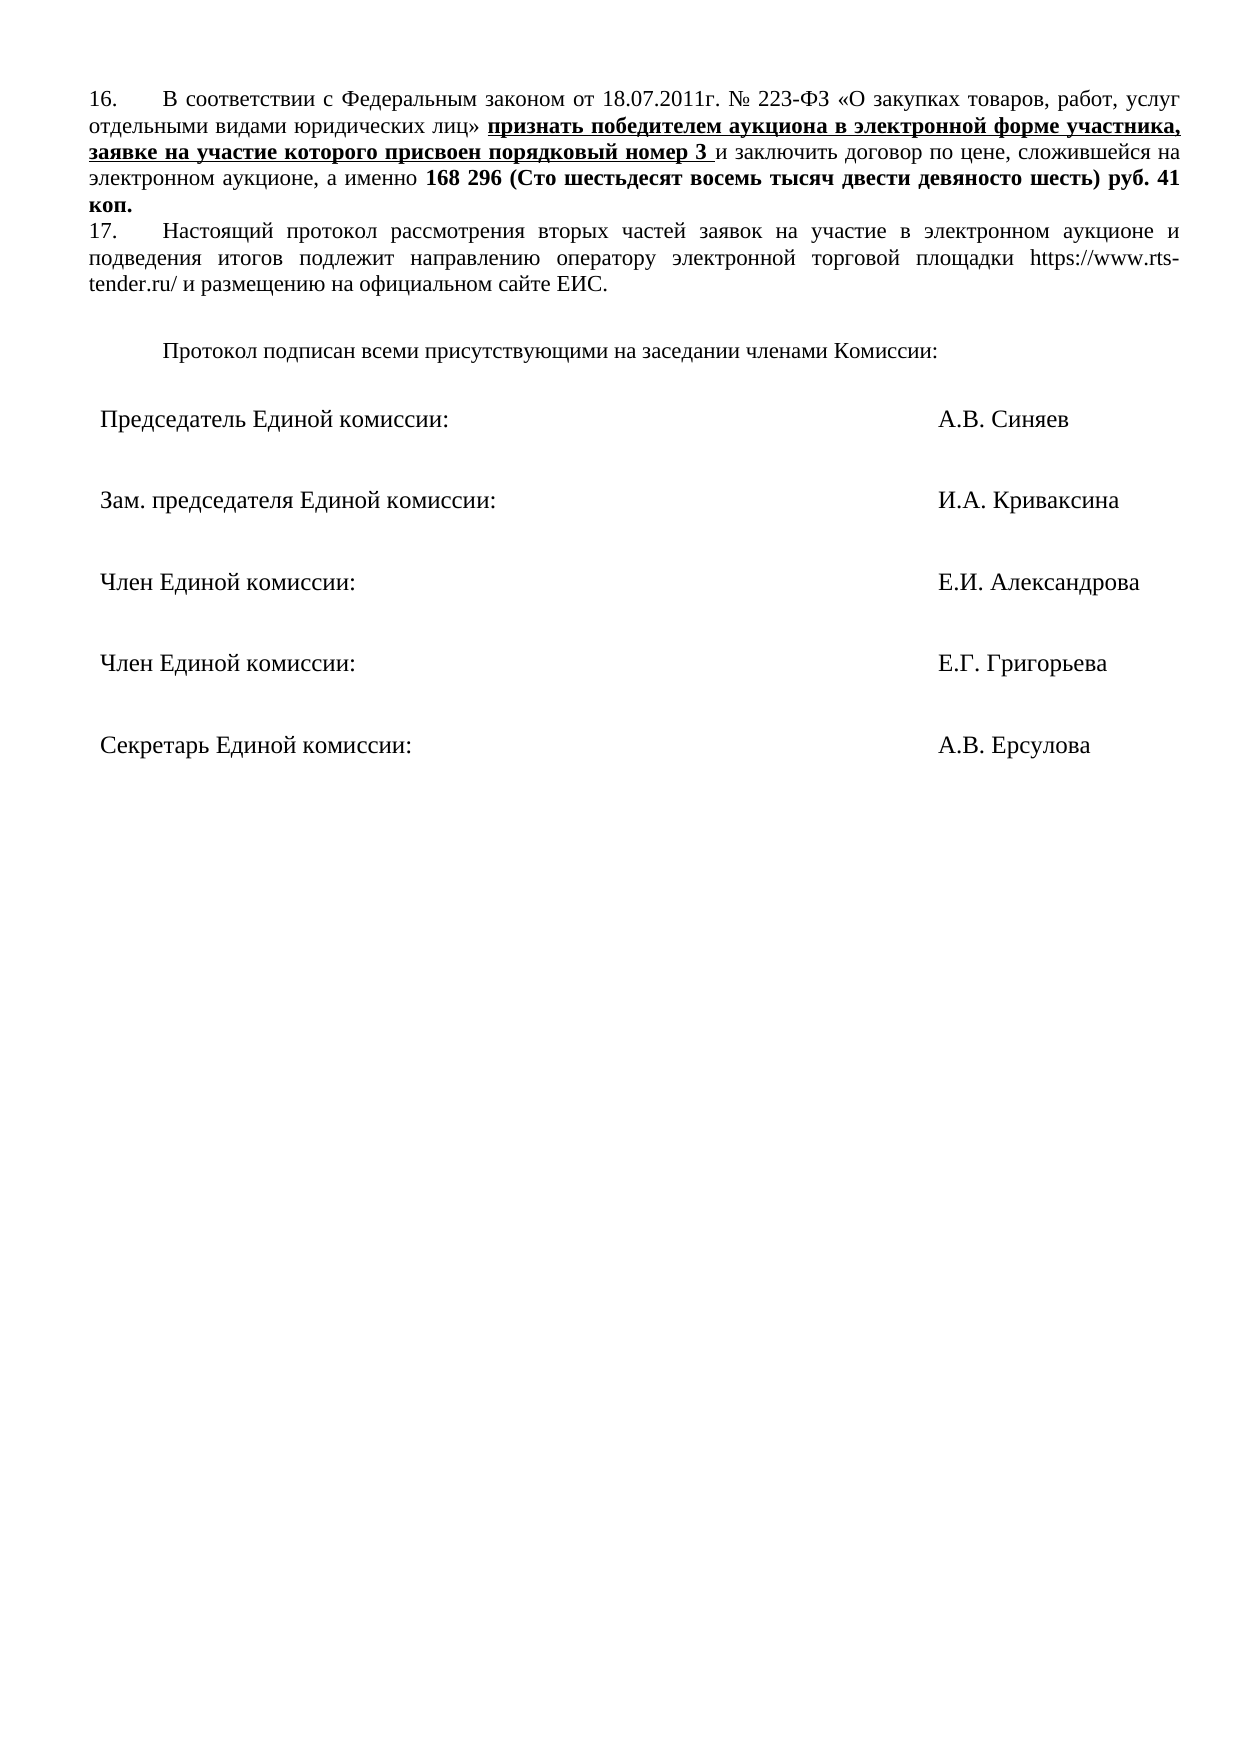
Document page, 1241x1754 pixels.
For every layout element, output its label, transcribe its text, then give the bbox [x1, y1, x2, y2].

table_cell Член Единой комиссии: [89, 567, 927, 648]
table_cell А.В. Ерсулова [927, 730, 1192, 811]
table_cell Член Единой комиссии: [89, 648, 927, 730]
table_header Председатель Единой комиссии: [89, 404, 927, 486]
table_cell Зам. председателя Единой комиссии: [89, 486, 927, 567]
table_cell И.А. Криваксина [927, 486, 1192, 567]
text Протокол подписан всеми присутствующими на заседании членами Комиссии: [89, 337, 1181, 363]
table_cell Секретарь Единой комиссии: [89, 730, 927, 811]
table_cell Е.И. Александрова [927, 567, 1192, 648]
table_header А.В. Синяев [927, 404, 1192, 486]
table_cell Е.Г. Григорьева [927, 648, 1192, 730]
text 17. Настоящий протокол рассмотрения вторых частей заявок на участие в электронном аукционе и подведения итогов подлежит направлению оператору электронной торговой площадки https://www.rts-tender.ru/ и размещению на официальном сайте ЕИС. [89, 217, 1181, 296]
text 16. В соответствии с Федеральным законом от 18.07.2011г. № 223-ФЗ «О закупках товаров, работ, услуг отдельными видами юридических лиц» признать победителем аукциона в электронной форме участника, заявке на участие которого присвоен порядковый номер 3 и заключить договор по цене, сложившейся на электронном аукционе, а именно 168 296 (Сто шестьдесят восемь тысяч двести девяносто шесть) руб. 41 коп. [89, 85, 1181, 217]
